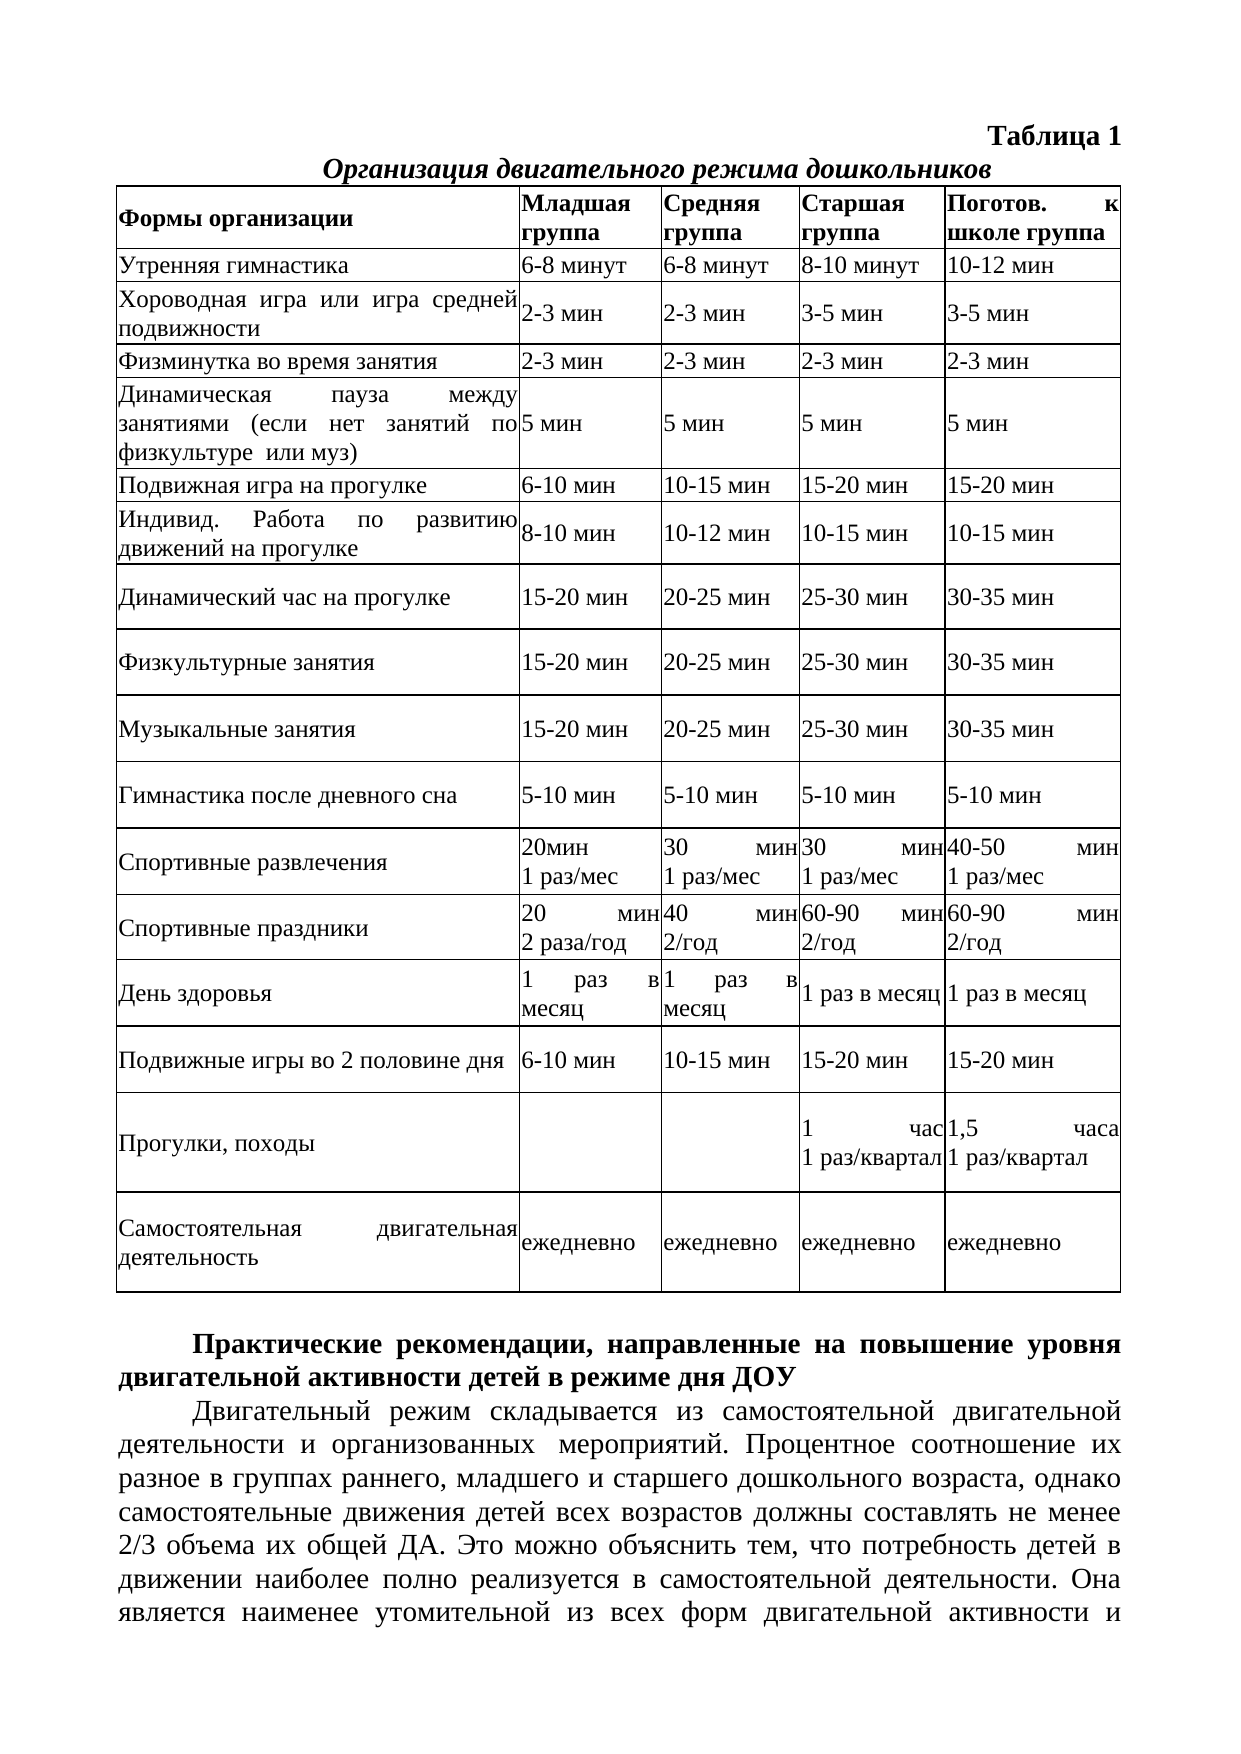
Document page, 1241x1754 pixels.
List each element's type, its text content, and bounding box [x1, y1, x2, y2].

table_cell 15-20 мин [520, 630, 661, 694]
table_cell 2-3 мин [662, 345, 799, 376]
table_cell Динамическая пауза между занятиями (если нет занятий по физкультуре или муз) [117, 378, 519, 467]
table_cell Спортивные праздники [117, 895, 519, 959]
subtitle Организация двигательного режима дошкольников [118, 152, 1122, 185]
table_cell 15-20 мин [946, 1027, 1120, 1092]
table_cell 60-90 мин 2/год [800, 895, 944, 959]
table_cell 3-5 мин [946, 282, 1120, 343]
table_cell 2-3 мин [800, 345, 944, 376]
table_cell 5-10 мин [520, 762, 661, 827]
table_cell 10-12 мин [662, 502, 799, 563]
table_cell Индивид. Работа по развитию движений на прогулке [117, 502, 519, 563]
table_cell 5 мин [800, 378, 944, 467]
table_cell Прогулки, походы [117, 1093, 519, 1191]
table_cell 20-25 мин [662, 565, 799, 628]
table_cell 10-12 мин [946, 249, 1120, 281]
table_header Средняя группа [662, 187, 799, 247]
table_cell Музыкальные занятия [117, 696, 519, 761]
table_cell 15-20 мин [800, 469, 944, 501]
table_cell 20-25 мин [662, 630, 799, 694]
table_cell 20-25 мин [662, 696, 799, 761]
table_cell 30-35 мин [946, 696, 1120, 761]
table_cell Самостоятельная двигательная деятельность [117, 1193, 519, 1291]
text Таблица 1 [118, 118, 1122, 152]
table_header Поготов. к школе группа [946, 187, 1120, 247]
table_header Младшая группа [520, 187, 661, 247]
table_cell 1 раз в месяц [662, 960, 799, 1025]
table_cell 5 мин [662, 378, 799, 467]
table_cell ежедневно [946, 1193, 1120, 1291]
table_cell ежедневно [800, 1193, 944, 1291]
table_cell 20мин 1 раз/мес [520, 829, 661, 894]
table_cell 6-8 минут [662, 249, 799, 281]
table_cell 1 раз в месяц [520, 960, 661, 1025]
table_cell 5 мин [520, 378, 661, 467]
table_cell Гимнастика после дневного сна [117, 762, 519, 827]
table_cell 2-3 мин [520, 345, 661, 376]
table_cell [662, 1093, 799, 1191]
table_header Старшая группа [800, 187, 944, 247]
table_cell 6-10 мин [520, 1027, 661, 1092]
table_cell 8-10 мин [520, 502, 661, 563]
table_cell 15-20 мин [520, 696, 661, 761]
table_cell 5 мин [946, 378, 1120, 467]
table_cell 1 раз в месяц [946, 960, 1120, 1025]
table_cell 15-20 мин [800, 1027, 944, 1092]
table_cell Спортивные развлечения [117, 829, 519, 894]
table_cell 30-35 мин [946, 565, 1120, 628]
table_cell 6-8 минут [520, 249, 661, 281]
table_cell 10-15 мин [662, 1027, 799, 1092]
table_cell День здоровья [117, 960, 519, 1025]
table_cell Подвижная игра на прогулке [117, 469, 519, 501]
table_cell 8-10 минут [800, 249, 944, 281]
table_cell Физкультурные занятия [117, 630, 519, 694]
text Практические рекомендации, направленные на повышение уровня двигательной активности детей в режиме дня ДОУ [118, 1326, 1122, 1393]
table_cell [520, 1093, 661, 1191]
table_cell 15-20 мин [520, 565, 661, 628]
table_cell 1,5 часа 1 раз/квартал [946, 1093, 1120, 1191]
table_header Формы организации [117, 187, 519, 247]
table_cell 40-50 мин 1 раз/мес [946, 829, 1120, 894]
table_cell 25-30 мин [800, 696, 944, 761]
table_cell 5-10 мин [800, 762, 944, 827]
table_cell Утренняя гимнастика [117, 249, 519, 281]
table_cell 30-35 мин [946, 630, 1120, 694]
table_cell ежедневно [520, 1193, 661, 1291]
table_cell 10-15 мин [662, 469, 799, 501]
table_cell Хороводная игра или игра средней подвижности [117, 282, 519, 343]
table_cell 40 мин 2/год [662, 895, 799, 959]
table_cell 60-90 мин 2/год [946, 895, 1120, 959]
table_cell 1 час 1 раз/квартал [800, 1093, 944, 1191]
table_cell 30 мин 1 раз/мес [662, 829, 799, 894]
table_cell 2-3 мин [662, 282, 799, 343]
table_cell 1 раз в месяц [800, 960, 944, 1025]
table_cell 25-30 мин [800, 565, 944, 628]
table_cell 5-10 мин [662, 762, 799, 827]
table_cell 3-5 мин [800, 282, 944, 343]
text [118, 1393, 1122, 1628]
table_cell Физминутка во время занятия [117, 345, 519, 376]
table_cell 15-20 мин [946, 469, 1120, 501]
table_cell Динамический час на прогулке [117, 565, 519, 628]
table_cell 25-30 мин [800, 630, 944, 694]
table_cell 10-15 мин [800, 502, 944, 563]
table_cell 30 мин 1 раз/мес [800, 829, 944, 894]
table_cell 2-3 мин [520, 282, 661, 343]
table_cell 5-10 мин [946, 762, 1120, 827]
table_cell Подвижные игры во 2 половине дня [117, 1027, 519, 1092]
table_cell 10-15 мин [946, 502, 1120, 563]
table_cell ежедневно [662, 1193, 799, 1291]
table_cell 20 мин 2 раза/год [520, 895, 661, 959]
table_cell 2-3 мин [946, 345, 1120, 376]
table_cell 6-10 мин [520, 469, 661, 501]
